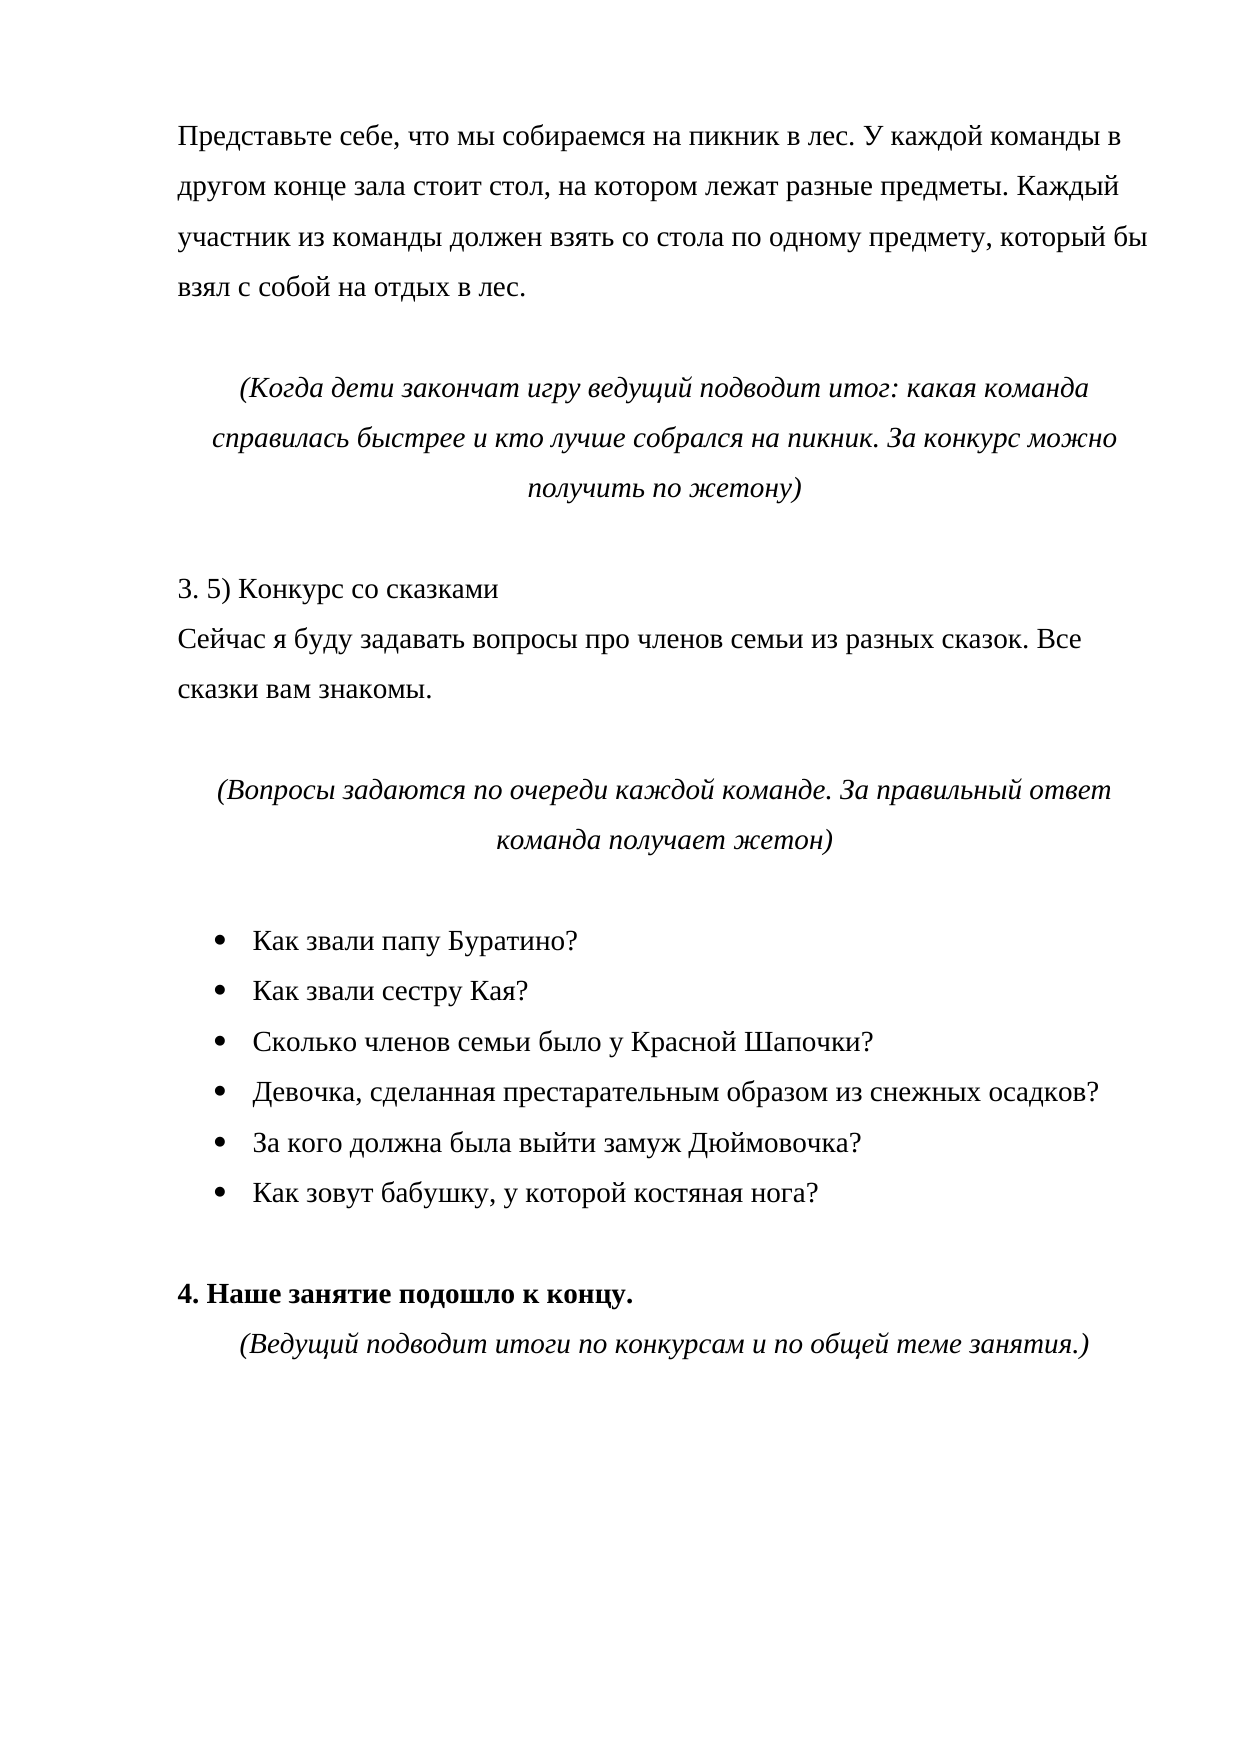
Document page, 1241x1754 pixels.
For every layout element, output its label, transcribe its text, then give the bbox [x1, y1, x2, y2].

text (Когда дети закончат игру ведущий подводит итог: какая команда справилась быстрее и кто лучше собрался на пикник. За конкурс можно получить по жетону) [177, 370, 1152, 504]
list Девочка, сделанная престарательным образом из снежных осадков? [215, 1074, 1152, 1108]
list Сколько членов семьи было у Красной Шапочки? [215, 1024, 1152, 1058]
list Как звали папу Буратино? [215, 923, 1152, 957]
list За кого должна была выйти замуж Дюймовочка? [215, 1125, 1152, 1158]
text 4. Наше занятие подошло к концу. [177, 1276, 1152, 1309]
text Представьте себе, что мы собираемся на пикник в лес. У каждой команды в другом конце зала стоит стол, на котором лежат разные предметы. Каждый участник из команды должен взять со стола по одному предмету, который бы взял с собой на отдых в лес. [177, 118, 1152, 303]
text 3. 5) Конкурс со сказками [177, 571, 1152, 604]
list Как зовут бабушку, у которой костяная нога? [215, 1175, 1152, 1209]
text (Вопросы задаются по очереди каждой команде. За правильный ответ команда получает жетон) [177, 772, 1152, 856]
text Сейчас я буду задавать вопросы про членов семьи из разных сказок. Все сказки вам знакомы. [177, 621, 1152, 705]
list Как звали сестру Кая? [215, 973, 1152, 1007]
text (Ведущий подводит итоги по конкурсам и по общей теме занятия.) [177, 1326, 1152, 1360]
